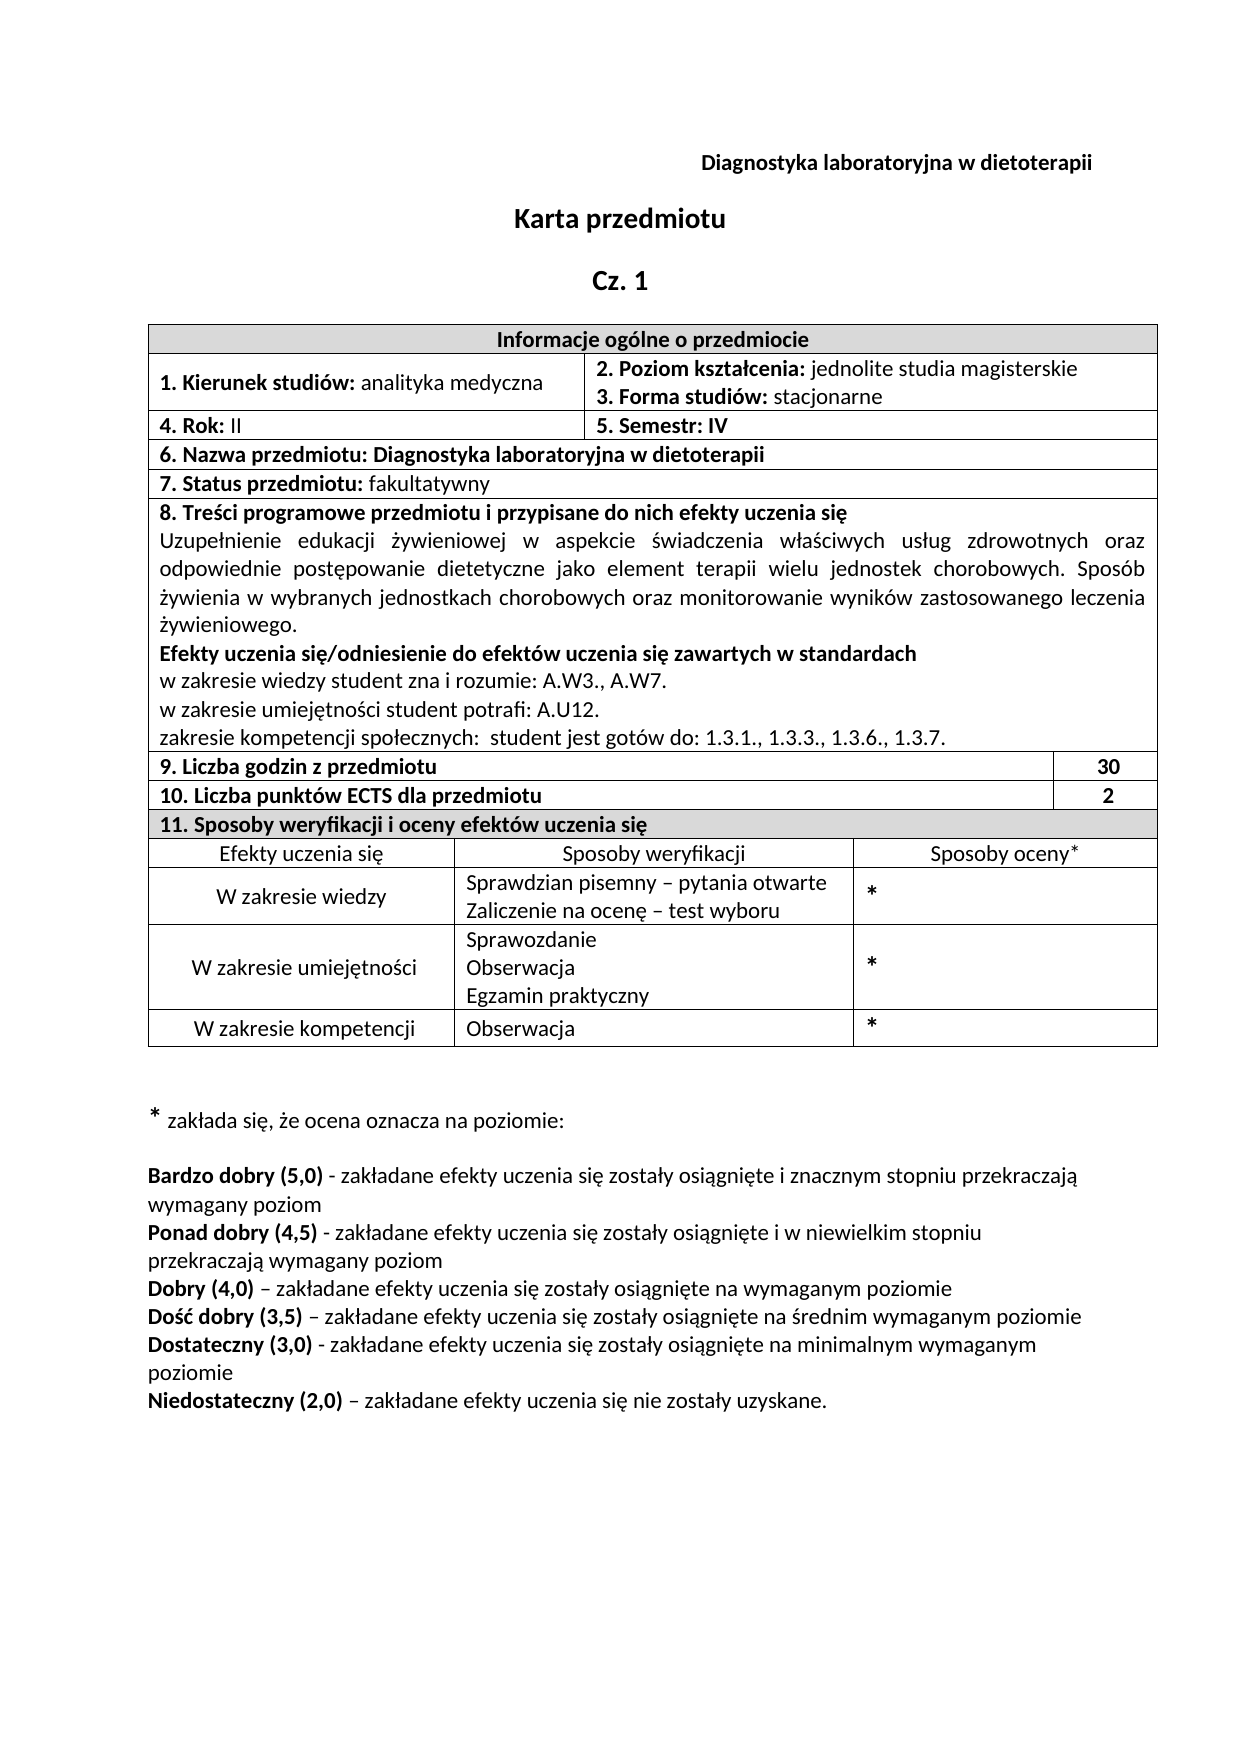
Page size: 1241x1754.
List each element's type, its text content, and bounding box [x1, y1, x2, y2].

table_cell 1. Kierunek studiów: analityka medyczna [149, 354, 584, 410]
table_cell 30 [1054, 752, 1157, 780]
table_cell * [854, 925, 1157, 1009]
text Ponad dobry (4,5) - zakładane efekty uczenia się zostały osiągnięte i w niewielkim stopniu przekraczają wymagany poziom [148, 1218, 1093, 1274]
table_cell 6. Nazwa przedmiotu: Diagnostyka laboratoryjna w dietoterapii [149, 440, 1157, 468]
text Niedostateczny (2,0) – zakładane efekty uczenia się nie zostały uzyskane. [148, 1386, 1093, 1414]
table_cell 9. Liczba godzin z przedmiotu [149, 752, 1053, 780]
text * zakłada się, że ocena oznacza na poziomie: [148, 1100, 1093, 1136]
table_cell W zakresie umiejętności [149, 925, 454, 1009]
table_cell Sposoby oceny* [854, 839, 1157, 867]
text Karta przedmiotu [148, 201, 1093, 236]
table_cell Sposoby weryfikacji [455, 839, 853, 867]
table_cell 2 [1054, 781, 1157, 809]
table_cell Uzupełnienie edukacji żywieniowej w aspekcie świadczenia właściwych usług zdrowotnych oraz odpowiednie postępowanie dietetyczne jako element terapii wielu jednostek chorobowych. Sposób żywienia w wybranych jednostkach chorobowych oraz monitorowanie wyników zastosowanego leczenia żywieniowego. Efekty uczenia się/odniesienie do efektów uczenia się zawartych w standardach w zakresie wiedzy student zna i rozumie: A.W3., A.W7. w zakresie umiejętności student potrafi: A.U12. zakresie kompetencji społecznych: student jest gotów do: 1.3.1., 1.3.3., 1.3.6., 1.3.7. [149, 527, 1157, 751]
table_cell 2. Poziom kształcenia: jednolite studia magisterskie 3. Forma studiów: stacjonarne [585, 354, 1157, 410]
table_cell Sprawozdanie Obserwacja Egzamin praktyczny [455, 925, 853, 1009]
text Cz. 1 [148, 262, 1093, 298]
text Dość dobry (3,5) – zakładane efekty uczenia się zostały osiągnięte na średnim wymaganym poziomie [148, 1302, 1093, 1330]
table_cell W zakresie kompetencji [149, 1010, 454, 1046]
table_cell 8. Treści programowe przedmiotu i przypisane do nich efekty uczenia się [149, 499, 1157, 527]
table_cell 10. Liczba punktów ECTS dla przedmiotu [149, 781, 1053, 809]
text Bardzo dobry (5,0) - zakładane efekty uczenia się zostały osiągnięte i znacznym stopniu przekraczają wymagany poziom [148, 1162, 1093, 1218]
table_header Informacje ogólne o przedmiocie [149, 325, 1157, 353]
text Diagnostyka laboratoryjna w dietoterapii [148, 148, 1093, 176]
text Dobry (4,0) – zakładane efekty uczenia się zostały osiągnięte na wymaganym poziomie [148, 1274, 1093, 1302]
table_cell 5. Semestr: IV [585, 411, 1157, 439]
table_cell 4. Rok: II [149, 411, 584, 439]
table_cell W zakresie wiedzy [149, 868, 454, 924]
table_cell 7. Status przedmiotu: fakultatywny [149, 470, 1157, 497]
table_cell * [854, 1010, 1157, 1046]
table_cell 11. Sposoby weryfikacji i oceny efektów uczenia się [149, 810, 1157, 838]
table_cell Obserwacja [455, 1010, 853, 1046]
table_cell * [854, 868, 1157, 924]
table_cell Efekty uczenia się [149, 839, 454, 867]
table_cell Sprawdzian pisemny – pytania otwarte Zaliczenie na ocenę – test wyboru [455, 868, 853, 924]
text Dostateczny (3,0) - zakładane efekty uczenia się zostały osiągnięte na minimalnym wymaganym poziomie [148, 1330, 1093, 1386]
